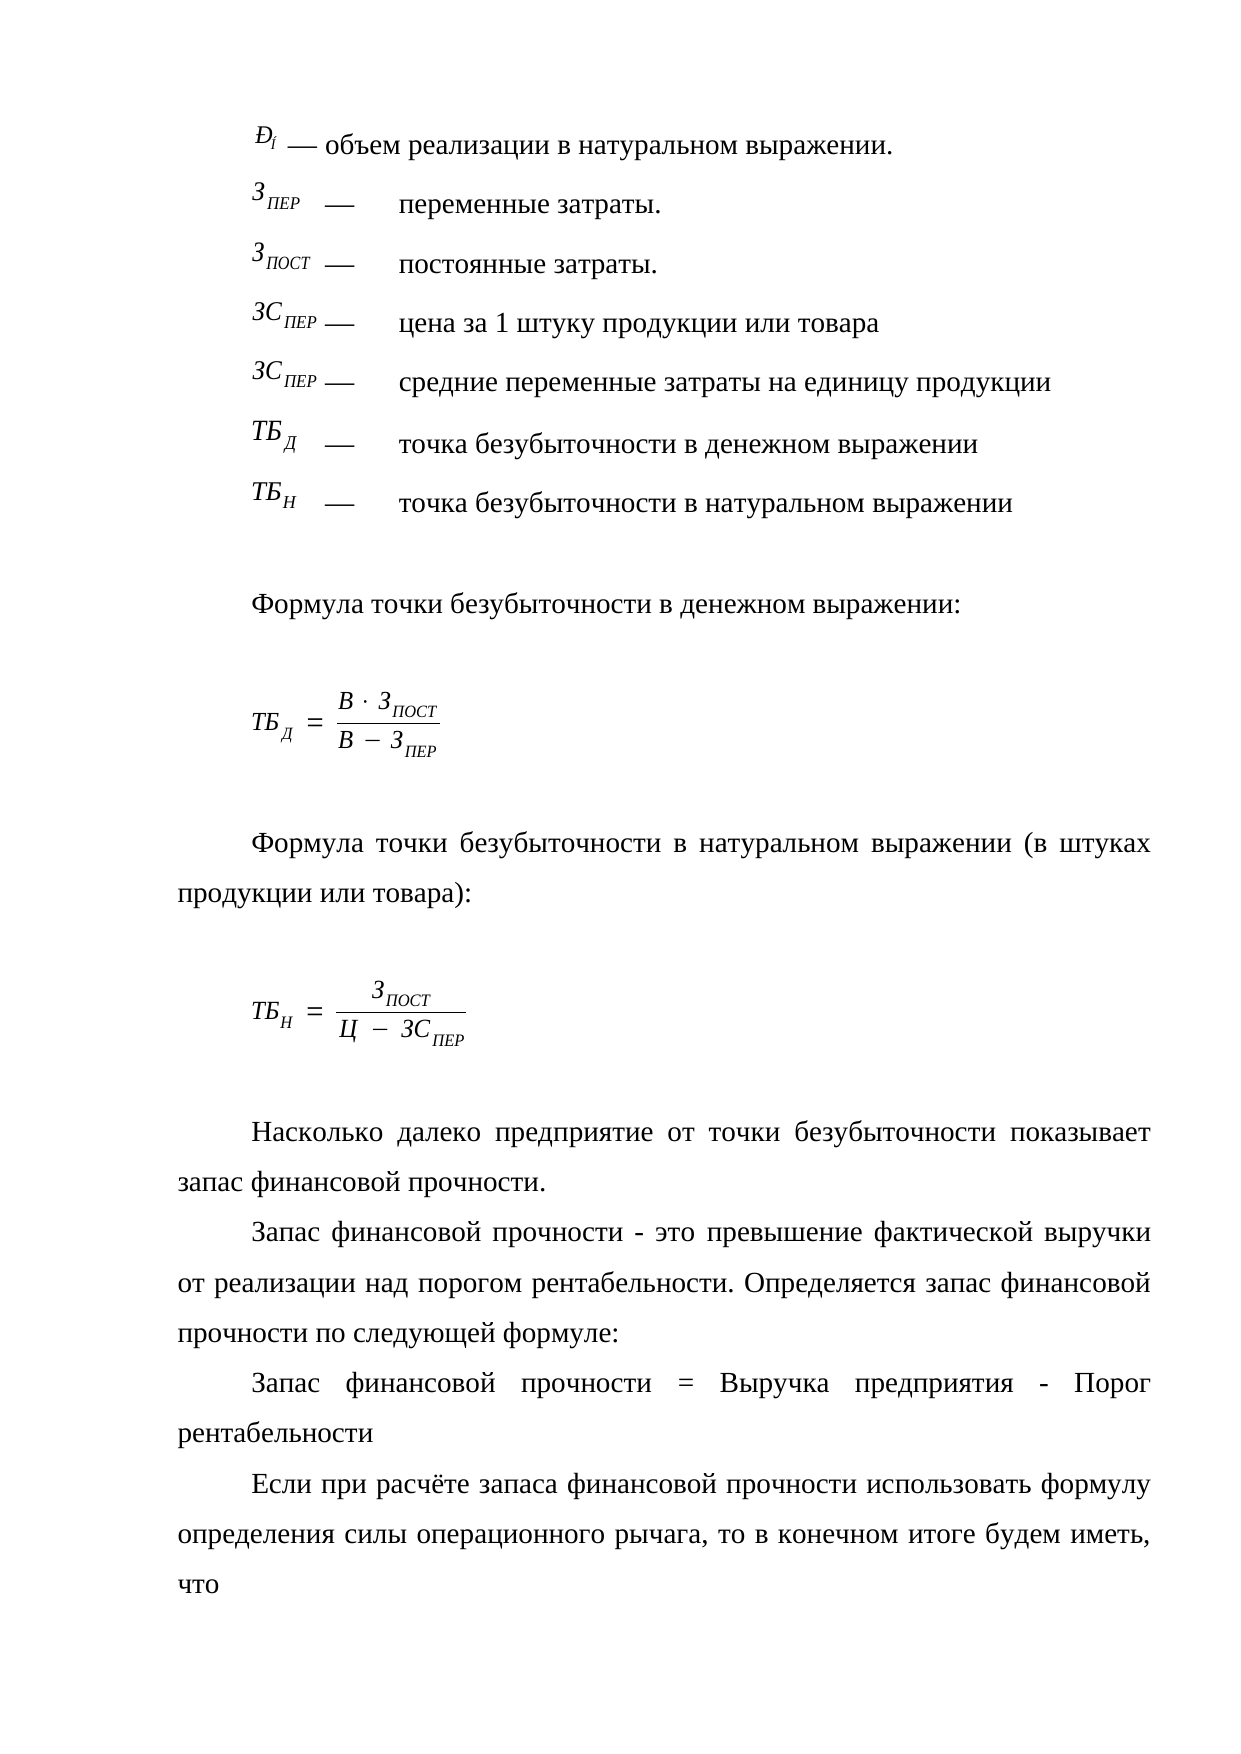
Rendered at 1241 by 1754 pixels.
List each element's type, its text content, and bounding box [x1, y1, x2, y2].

text — постоянные затраты. [177, 236, 1152, 280]
text — цена за 1 штуку продукции или товара [177, 297, 1152, 339]
text — точка безубыточности в натуральном выражении [177, 477, 1152, 519]
text Запас финансовой прочности - это превышение фактической выручки от реализации над порогом рентабельности. Определяется запас финансовой прочности по следующей формуле: [177, 1214, 1152, 1348]
text Запас финансовой прочности = Выручка предприятия - Порог рентабельности [177, 1365, 1152, 1449]
text Если при расчёте запаса финансовой прочности использовать формулу определения силы операционного рычага, то в конечном итоге будем иметь, что [177, 1466, 1152, 1600]
text Насколько далеко предприятие от точки безубыточности показывает запас финансовой прочности. [177, 1114, 1152, 1198]
text — точка безубыточности в денежном выражении [177, 414, 1152, 460]
text — средние переменные затраты на единицу продукции [177, 356, 1152, 398]
text Формула точки безубыточности в натуральном выражении (в штуках продукции или товара): [177, 825, 1152, 908]
text — объем реализации в натуральном выражении. [177, 118, 1152, 160]
text — переменные затраты. [177, 177, 1152, 219]
text Формула точки безубыточности в денежном выражении: [177, 586, 1152, 619]
